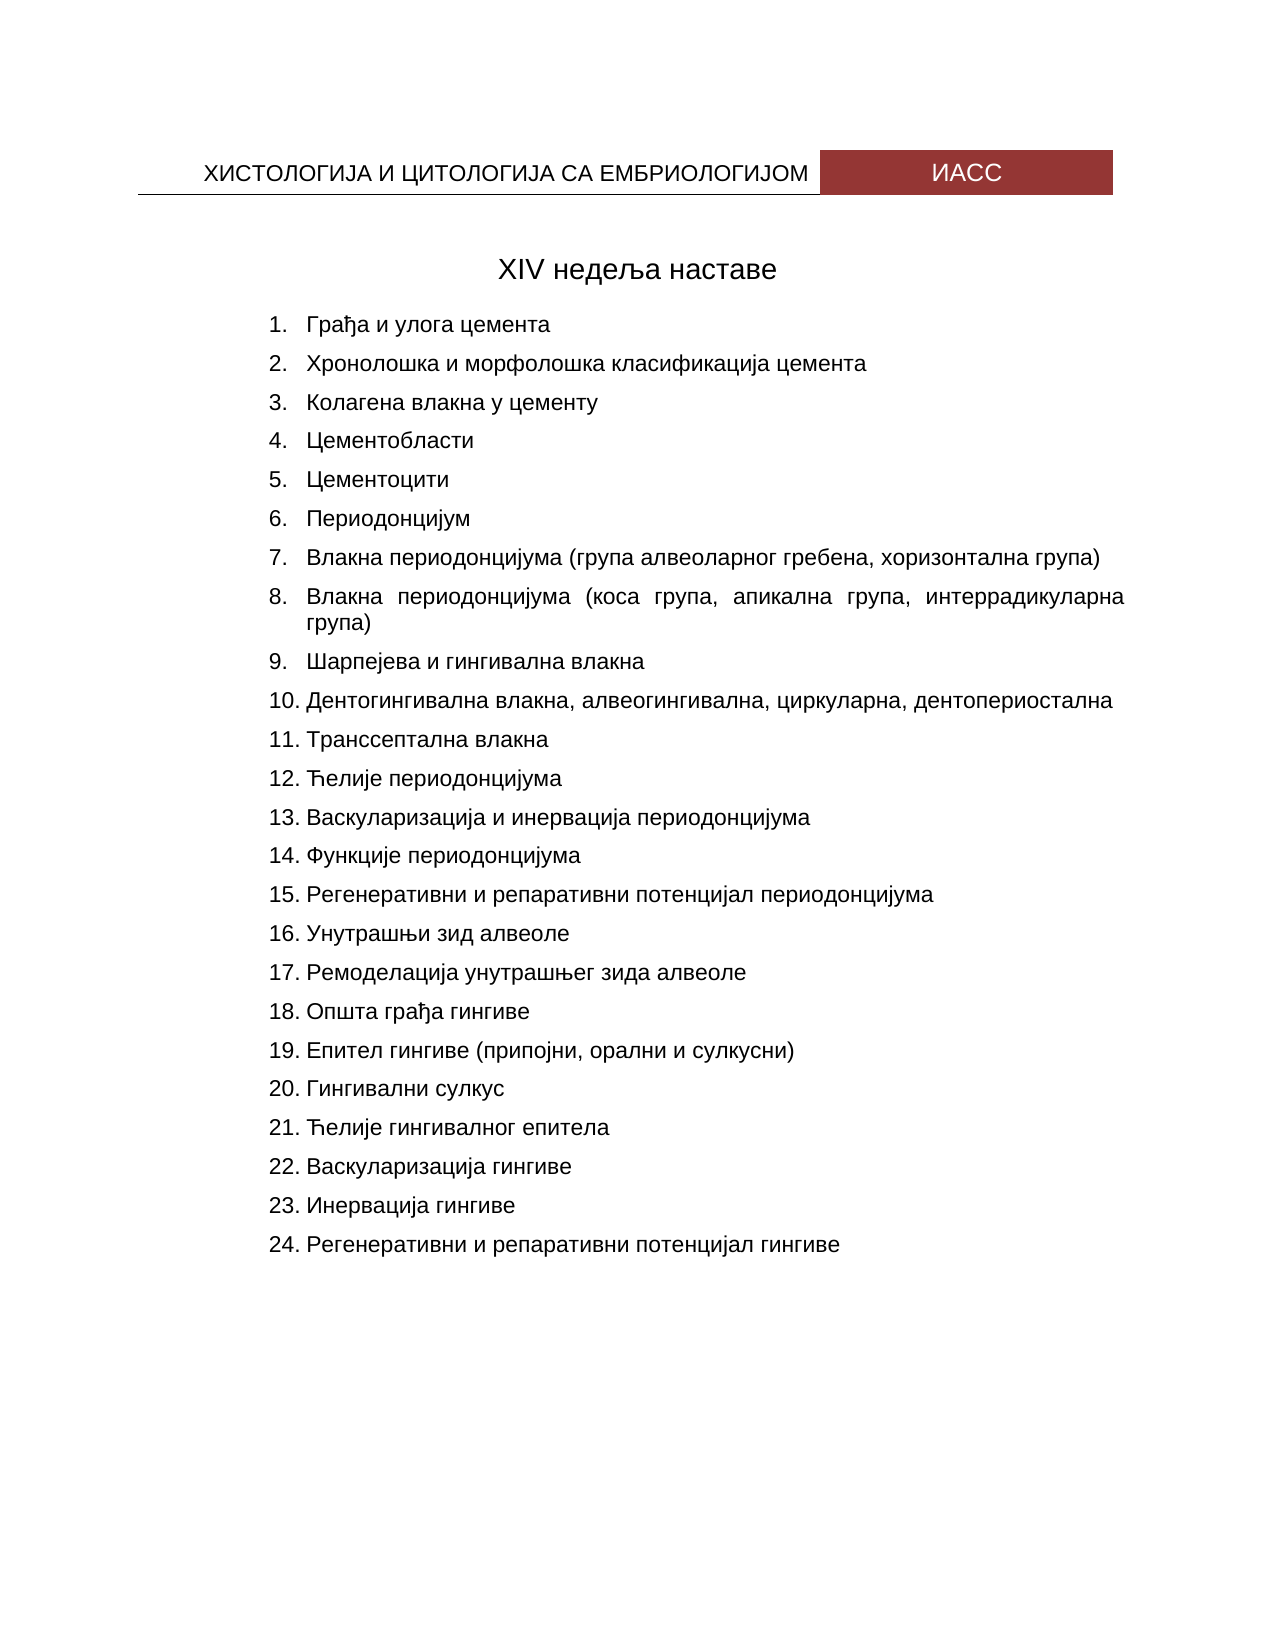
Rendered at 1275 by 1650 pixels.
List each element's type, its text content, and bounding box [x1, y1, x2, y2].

table_header ХИСТОЛОГИЈА И цитологија са ЕМБРИОЛОГИЈом [138, 150, 820, 194]
list Цементоцити [269, 466, 1125, 493]
list Унутрашњи зид алвеоле [269, 920, 1125, 946]
list Колагена влакна у цементу [269, 388, 1125, 415]
list Гингивални сулкус [269, 1075, 1125, 1102]
list Васкуларизација и инервација периодонцијума [269, 803, 1125, 830]
list Дентогингивална влакна, алвеогингивална, циркуларна, дентопериостална [269, 687, 1125, 713]
list Регенеративни и репаративни потенцијал периодонцијума [269, 881, 1125, 907]
list Ћелије гингивалног епитела [269, 1114, 1125, 1141]
list Грађа и улога цемента [269, 311, 1125, 337]
list Функције периодонцијума [269, 842, 1125, 869]
list Васкуларизација гингиве [269, 1153, 1125, 1179]
list Цементобласти [269, 427, 1125, 454]
list Ћелије периодонцијума [269, 764, 1125, 791]
list Епител гингиве (припојни, орални и сулкусни) [269, 1037, 1125, 1063]
text XIV недеља наставе [150, 252, 1125, 286]
list Инервација гингиве [269, 1192, 1125, 1218]
list Влакна периодонцијума (група алвеоларног гребена, хоризонтална група) [269, 544, 1125, 570]
list Периодонцијум [269, 505, 1125, 531]
list Влакна периодонцијума (коса група, апикална група, интеррадикуларна група) [269, 583, 1125, 636]
list Хронолошка и морфолошка класификација цемента [269, 350, 1125, 376]
list Транссептална влакна [269, 726, 1125, 752]
list Регенеративни и репаративни потенцијал гингиве [269, 1231, 1125, 1257]
list Ремоделација унутрашњег зида алвеоле [269, 959, 1125, 985]
list Општа грађа гингиве [269, 998, 1125, 1024]
list Шарпејева и гингивална влакна [269, 648, 1125, 674]
table_header ИАСС [820, 150, 1113, 194]
